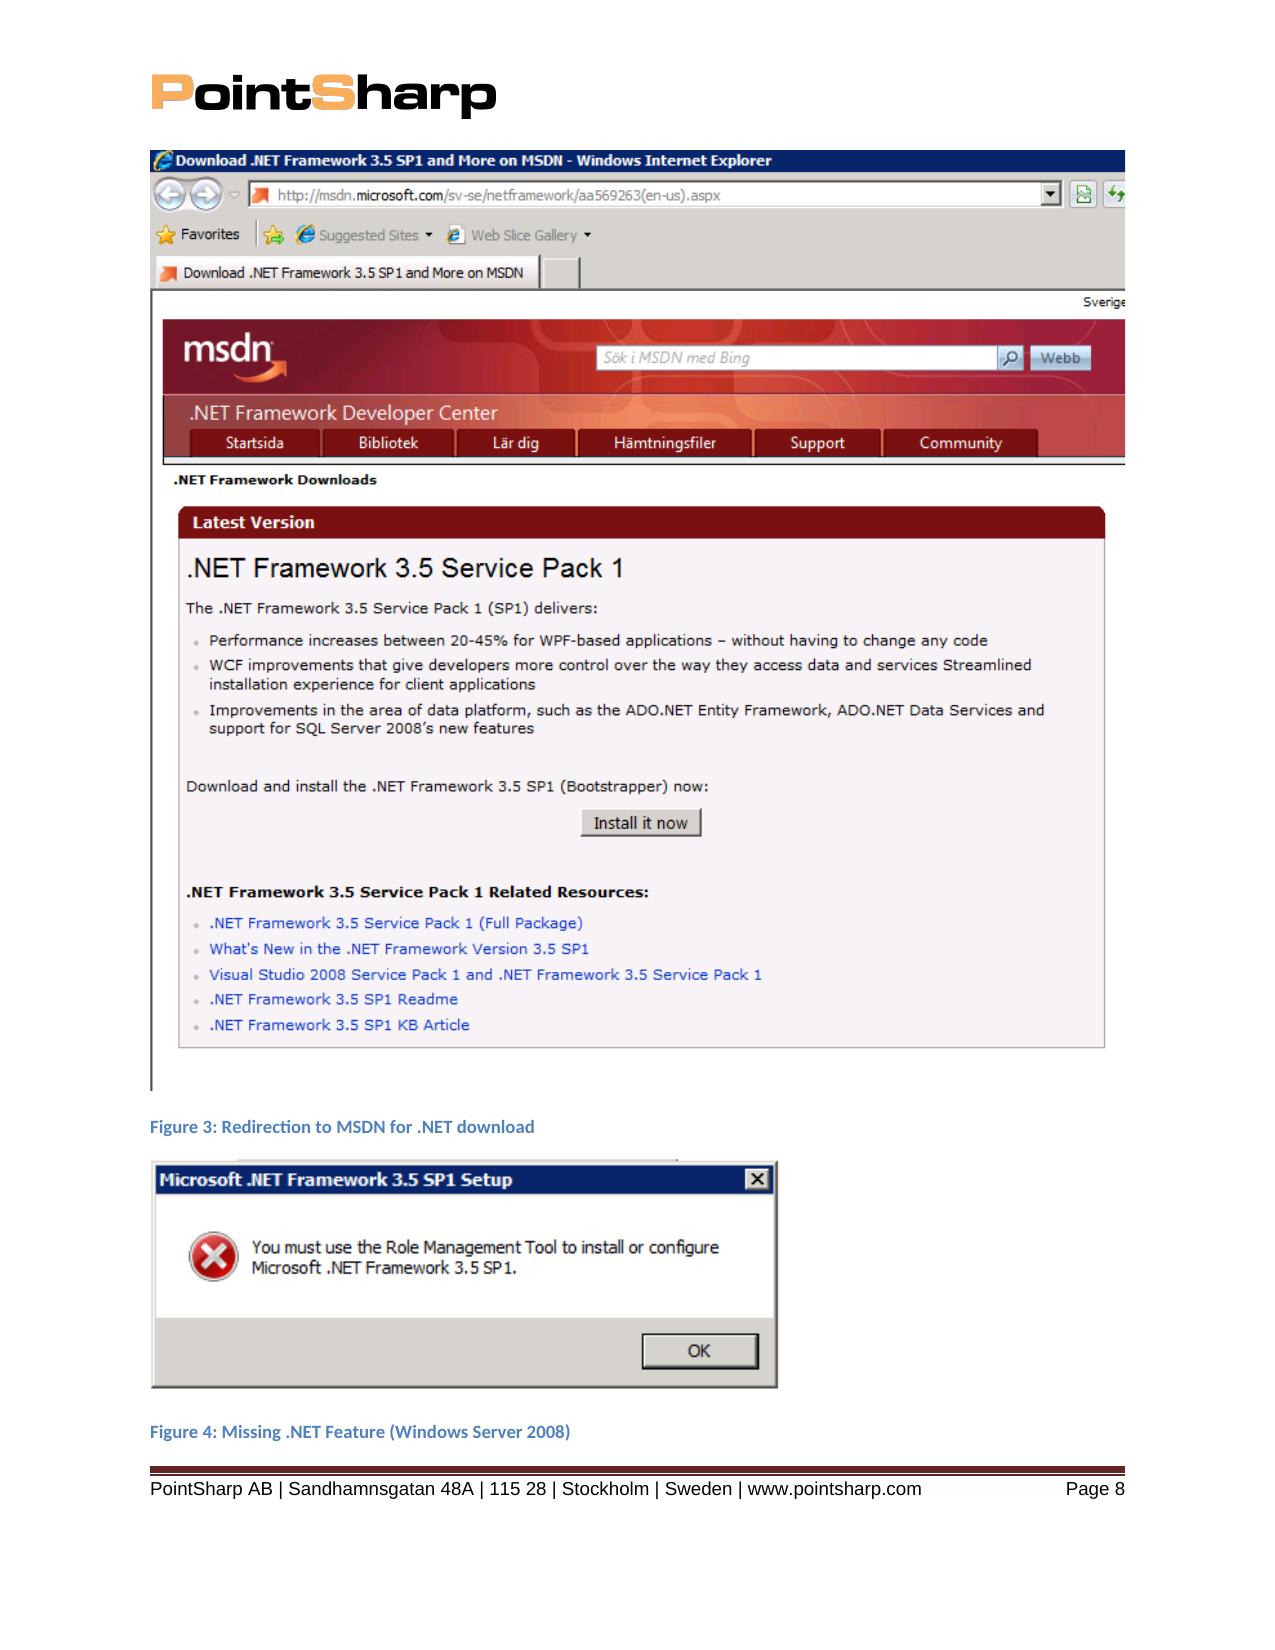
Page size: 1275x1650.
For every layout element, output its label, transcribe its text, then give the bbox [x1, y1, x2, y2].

picture [150, 150, 1125, 1091]
picture [150, 1158, 786, 1395]
picture [150, 73, 497, 120]
